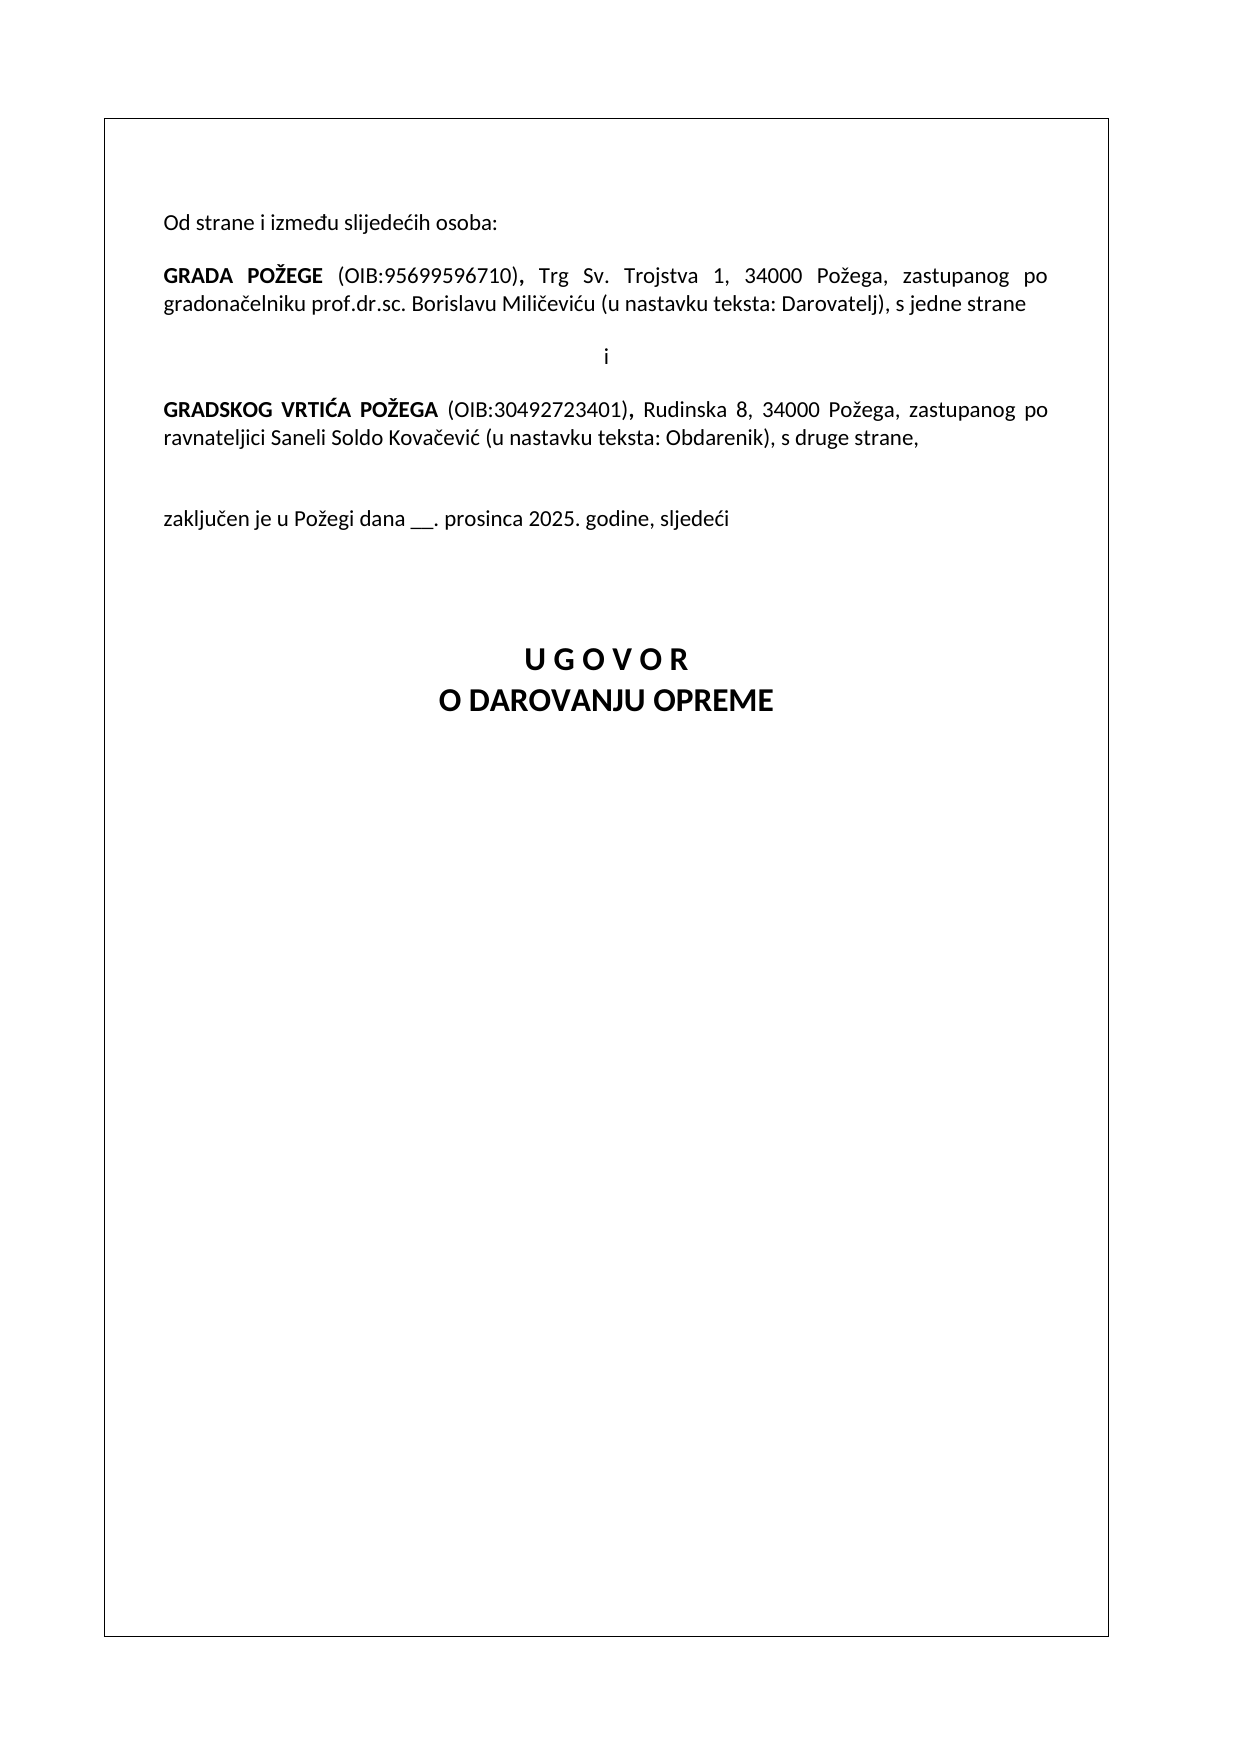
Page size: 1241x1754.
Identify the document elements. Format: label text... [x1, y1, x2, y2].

table_header Od strane i između slijedećih osoba: GRADA POŽEGE (OIB:95699596710), Trg Sv. Trojstva 1, 34000 Požega, zastupanog po gradonačelniku prof.dr.sc. Borislavu Miličeviću (u nastavku teksta: Darovatelj), s jedne strane i GRADSKOG VRTIĆA POŽEGA (OIB:30492723401), Rudinska 8, 34000 Požega, zastupanog po ravnateljici Saneli Soldo Kovačević (u nastavku teksta: Obdarenik), s druge strane, zaključen je u Požegi dana __. prosinca 2025. godine, sljedeći U G O V O R O DAROVANJU OPREME [105, 119, 1108, 1636]
